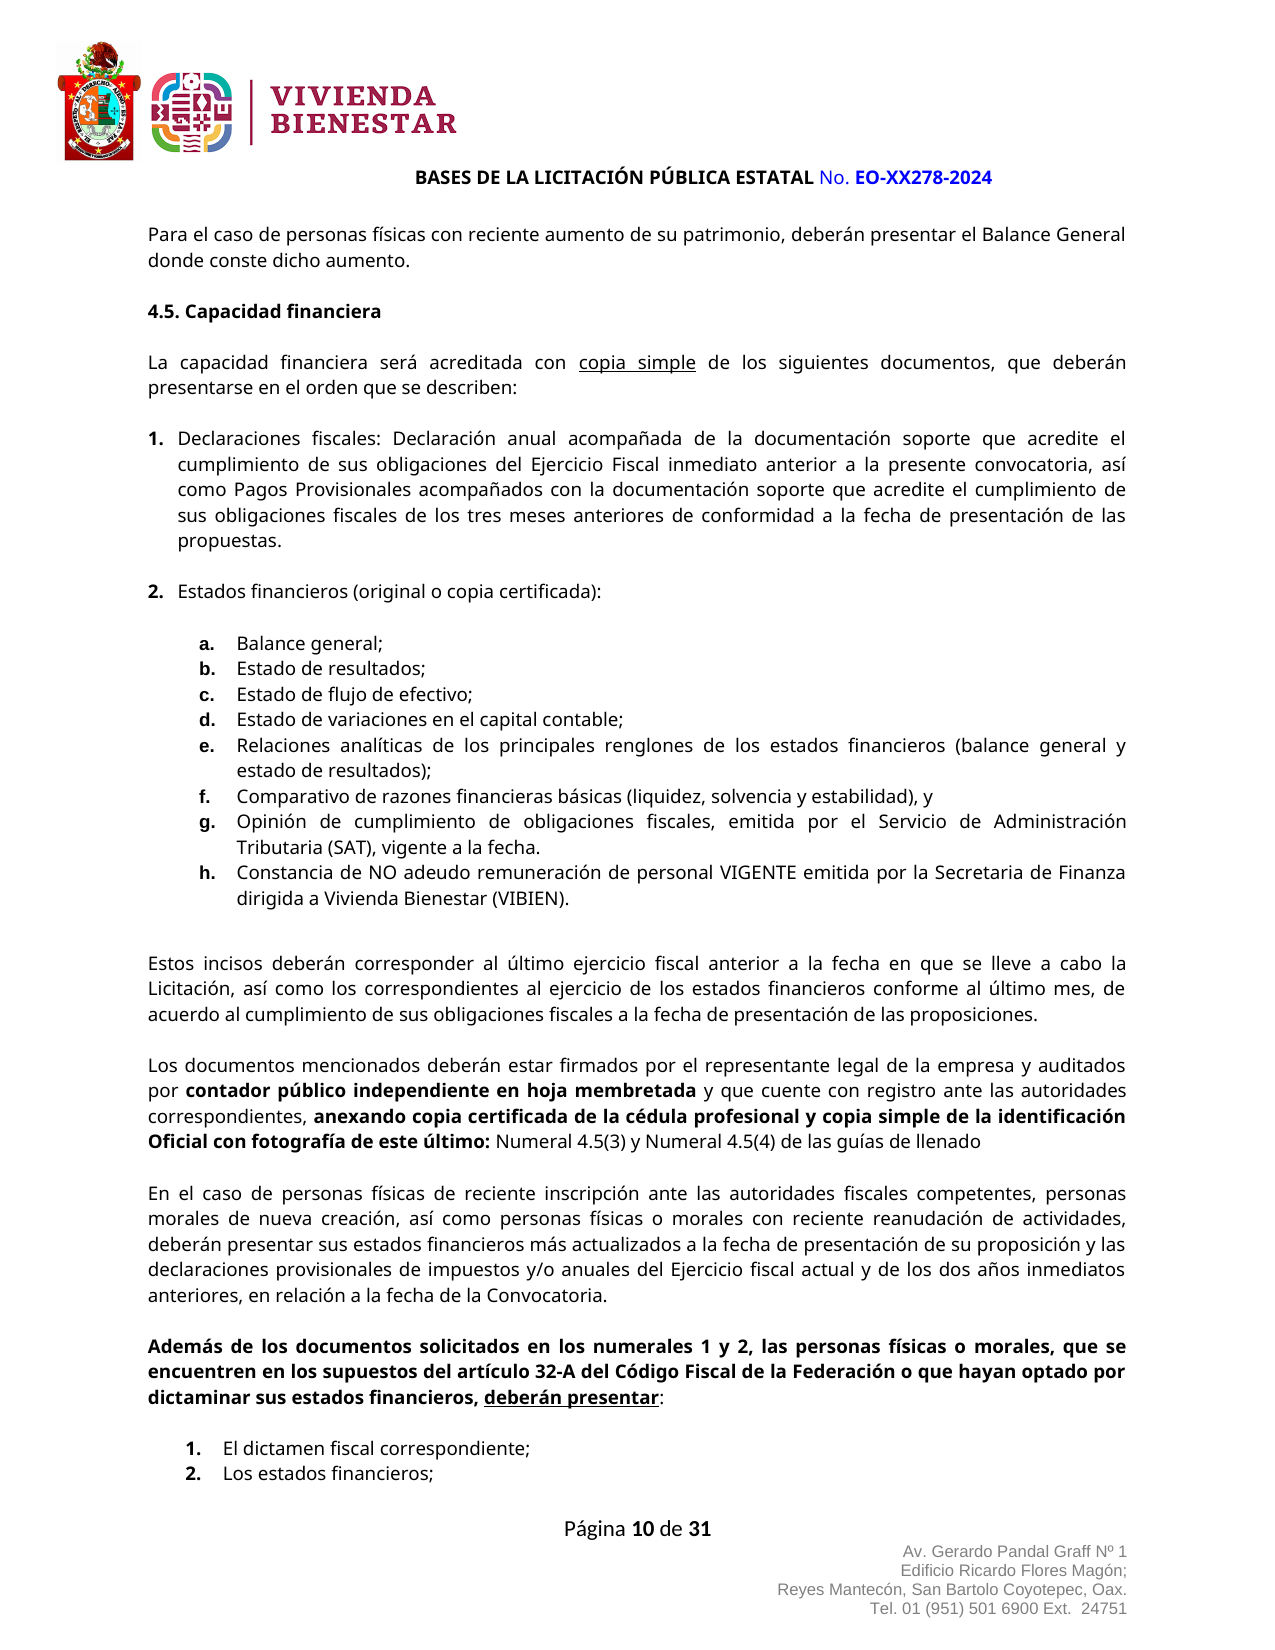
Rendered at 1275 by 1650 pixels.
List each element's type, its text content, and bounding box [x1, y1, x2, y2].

list Los estados financieros; [185, 1461, 1127, 1486]
list Declaraciones fiscales: Declaración anual acompañada de la documentación soporte que acredite el cumplimiento de sus obligaciones del Ejercicio Fiscal inmediato anterior a la presente convocatoria, así como Pagos Provisionales acompañados con la documentación soporte que acredite el cumplimiento de sus obligaciones fiscales de los tres meses anteriores de conformidad a la fecha de presentación de las propuestas. [148, 426, 1127, 553]
list Comparativo de razones financieras básicas (liquidez, solvencia y estabilidad), y [199, 783, 1127, 808]
list Opinión de cumplimiento de obligaciones fiscales, emitida por el Servicio de Administración Tributaria (SAT), vigente a la fecha. [199, 808, 1127, 859]
list Relaciones analíticas de los principales renglones de los estados financieros (balance general y estado de resultados); [199, 732, 1127, 783]
text Los documentos mencionados deberán estar firmados por el representante legal de la empresa y auditados por contador público independiente en hoja membretada y que cuente con registro ante las autoridades correspondientes, anexando copia certificada de la cédula profesional y copia simple de la identificación Oficial con fotografía de este último: Numeral 4.5(3) y Numeral 4.5(4) de las guías de llenado [148, 1052, 1127, 1154]
text La capacidad financiera será acreditada con copia simple de los siguientes documentos, que deberán presentarse en el orden que se describen: [148, 349, 1127, 400]
text Estos incisos deberán corresponder al último ejercicio fiscal anterior a la fecha en que se lleve a cabo la Licitación, así como los correspondientes al ejercicio de los estados financieros conforme al último mes, de acuerdo al cumplimiento de sus obligaciones fiscales a la fecha de presentación de las proposiciones. [148, 950, 1127, 1027]
text Para el caso de personas físicas con reciente aumento de su patrimonio, deberán presentar el Balance General donde conste dicho aumento. [148, 221, 1127, 272]
list Balance general; [199, 630, 1127, 655]
list Estado de resultados; [199, 655, 1127, 681]
list Constancia de NO adeudo remuneración de personal VIGENTE emitida por la Secretaria de Finanza dirigida a Vivienda Bienestar (VIBIEN). [199, 859, 1127, 911]
list Estado de flujo de efectivo; [199, 681, 1127, 706]
text En el caso de personas físicas de reciente inscripción ante las autoridades fiscales competentes, personas morales de nueva creación, así como personas físicas o morales con reciente reanudación de actividades, deberán presentar sus estados financieros más actualizados a la fecha de presentación de su proposición y las declaraciones provisionales de impuestos y/o anuales del Ejercicio fiscal actual y de los dos años inmediatos anteriores, en relación a la fecha de la Convocatoria. [148, 1180, 1127, 1307]
list El dictamen fiscal correspondiente; [185, 1435, 1127, 1461]
text 4.5. Capacidad financiera [148, 298, 1127, 323]
list Estado de variaciones en el capital contable; [199, 706, 1127, 732]
picture [147, 64, 473, 161]
picture [55, 41, 143, 163]
list Estados financieros (original o copia certificada): [148, 579, 1127, 604]
text Además de los documentos solicitados en los numerales 1 y 2, las personas físicas o morales, que se encuentren en los supuestos del artículo 32-A del Código Fiscal de la Federación o que hayan optado por dictaminar sus estados financieros, deberán presentar: [148, 1333, 1127, 1409]
